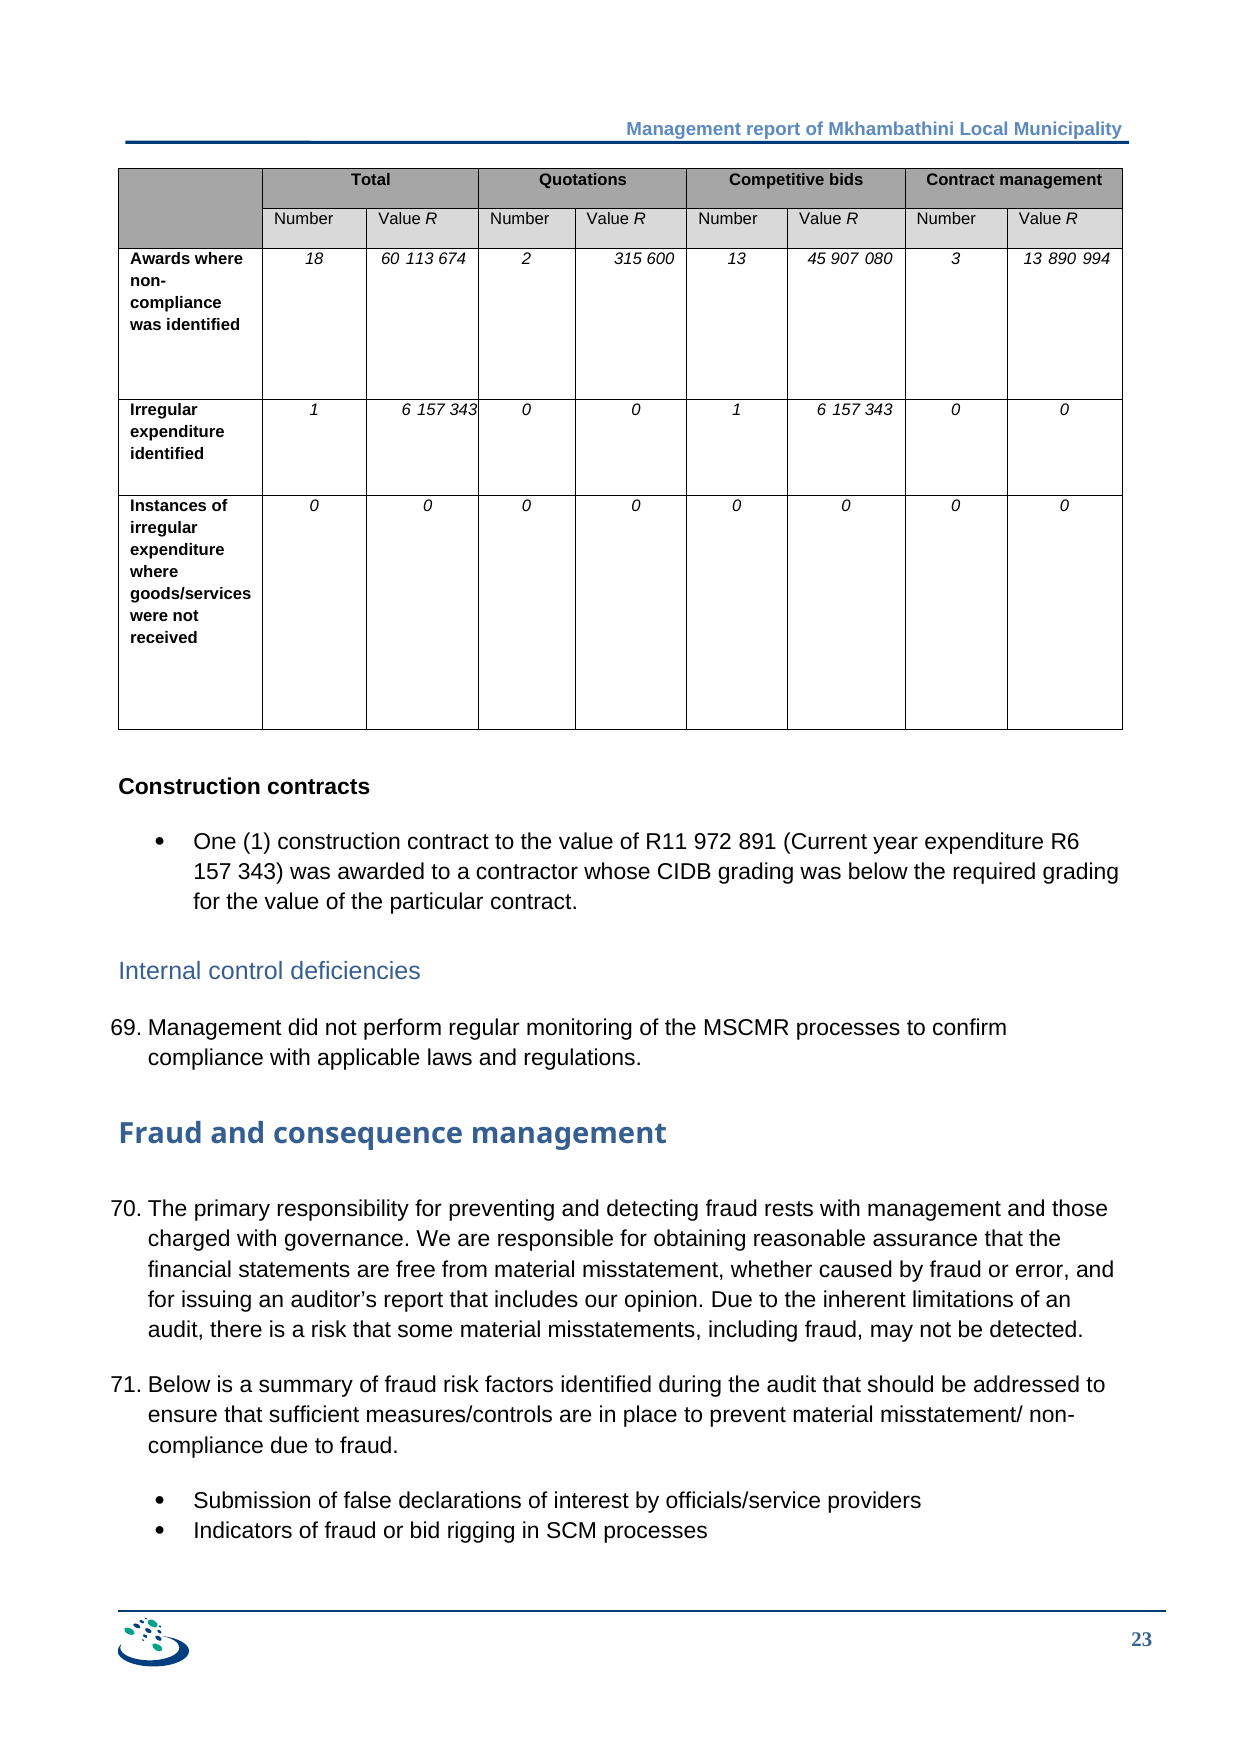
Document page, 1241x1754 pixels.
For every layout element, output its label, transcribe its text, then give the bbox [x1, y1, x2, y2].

subtitle Fraud and consequence management [118, 1112, 1122, 1152]
table_cell Number [479, 209, 575, 248]
table_cell 6 157 343 [367, 400, 478, 495]
table_header Total [263, 169, 478, 208]
table_cell Number [906, 209, 1007, 248]
table_cell 0 [576, 496, 686, 729]
table_cell 0 [906, 400, 1007, 495]
table_cell Value R [367, 209, 478, 248]
table_cell 3 [906, 249, 1007, 399]
table_header Contract management [906, 169, 1122, 208]
table_cell 13 [687, 249, 787, 399]
table_cell 13 890 994 [1008, 249, 1122, 399]
subtitle Construction contracts [118, 773, 1122, 799]
list Below is a summary of fraud risk factors identified during the audit that should be addressed to ensure that sufficient measures/controls are in place to prevent material misstatement/ non-compliance due to fraud. [110, 1371, 1122, 1458]
table_cell 2 [479, 249, 575, 399]
table_cell 60 113 674 [367, 249, 478, 399]
table_cell 0 [576, 400, 686, 495]
table_cell 6 157 343 [788, 400, 905, 495]
list Indicators of fraud or bid rigging in SCM processes [156, 1517, 1122, 1543]
table_cell 1 [687, 400, 787, 495]
table_cell 0 [1008, 496, 1122, 729]
subtitle Internal control deficiencies [118, 956, 1122, 985]
table_cell Instances of irregular expenditure where goods/services were not received [119, 496, 262, 729]
table_cell 0 [367, 496, 478, 729]
table_cell 45 907 080 [788, 249, 905, 399]
list Management did not perform regular monitoring of the MSCMR processes to confirm compliance with applicable laws and regulations. [110, 1014, 1122, 1071]
list One (1) construction contract to the value of R11 972 891 (Current year expenditure R6 157 343) was awarded to a contractor whose CIDB grading was below the required grading for the value of the particular contract. [156, 828, 1122, 915]
list The primary responsibility for preventing and detecting fraud rests with management and those charged with governance. We are responsible for obtaining reasonable assurance that the financial statements are free from material misstatement, whether caused by fraud or error, and for issuing an auditor’s report that includes our opinion. Due to the inherent limitations of an audit, there is a risk that some material misstatements, including fraud, may not be detected. [110, 1195, 1122, 1342]
table_cell Number [687, 209, 787, 248]
table_cell 0 [263, 496, 366, 729]
table_cell 0 [906, 496, 1007, 729]
table_cell Number [263, 209, 366, 248]
list Submission of false declarations of interest by officials/service providers [156, 1487, 1122, 1513]
table_header Competitive bids [687, 169, 905, 208]
table_cell 1 [263, 400, 366, 495]
table_cell Irregular expenditure identified [119, 400, 262, 495]
table_cell Value R [788, 209, 905, 248]
table_cell 0 [479, 400, 575, 495]
table_cell 18 [263, 249, 366, 399]
table_cell Value R [576, 209, 686, 248]
table_header [119, 169, 262, 248]
table_header Quotations [479, 169, 686, 208]
table_cell 315 600 [576, 249, 686, 399]
table_cell Awards where non-compliance was identified [119, 249, 262, 399]
table_cell 0 [788, 496, 905, 729]
table_cell 0 [1008, 400, 1122, 495]
table_cell 0 [479, 496, 575, 729]
table_cell Value R [1008, 209, 1122, 248]
table_cell 0 [687, 496, 787, 729]
